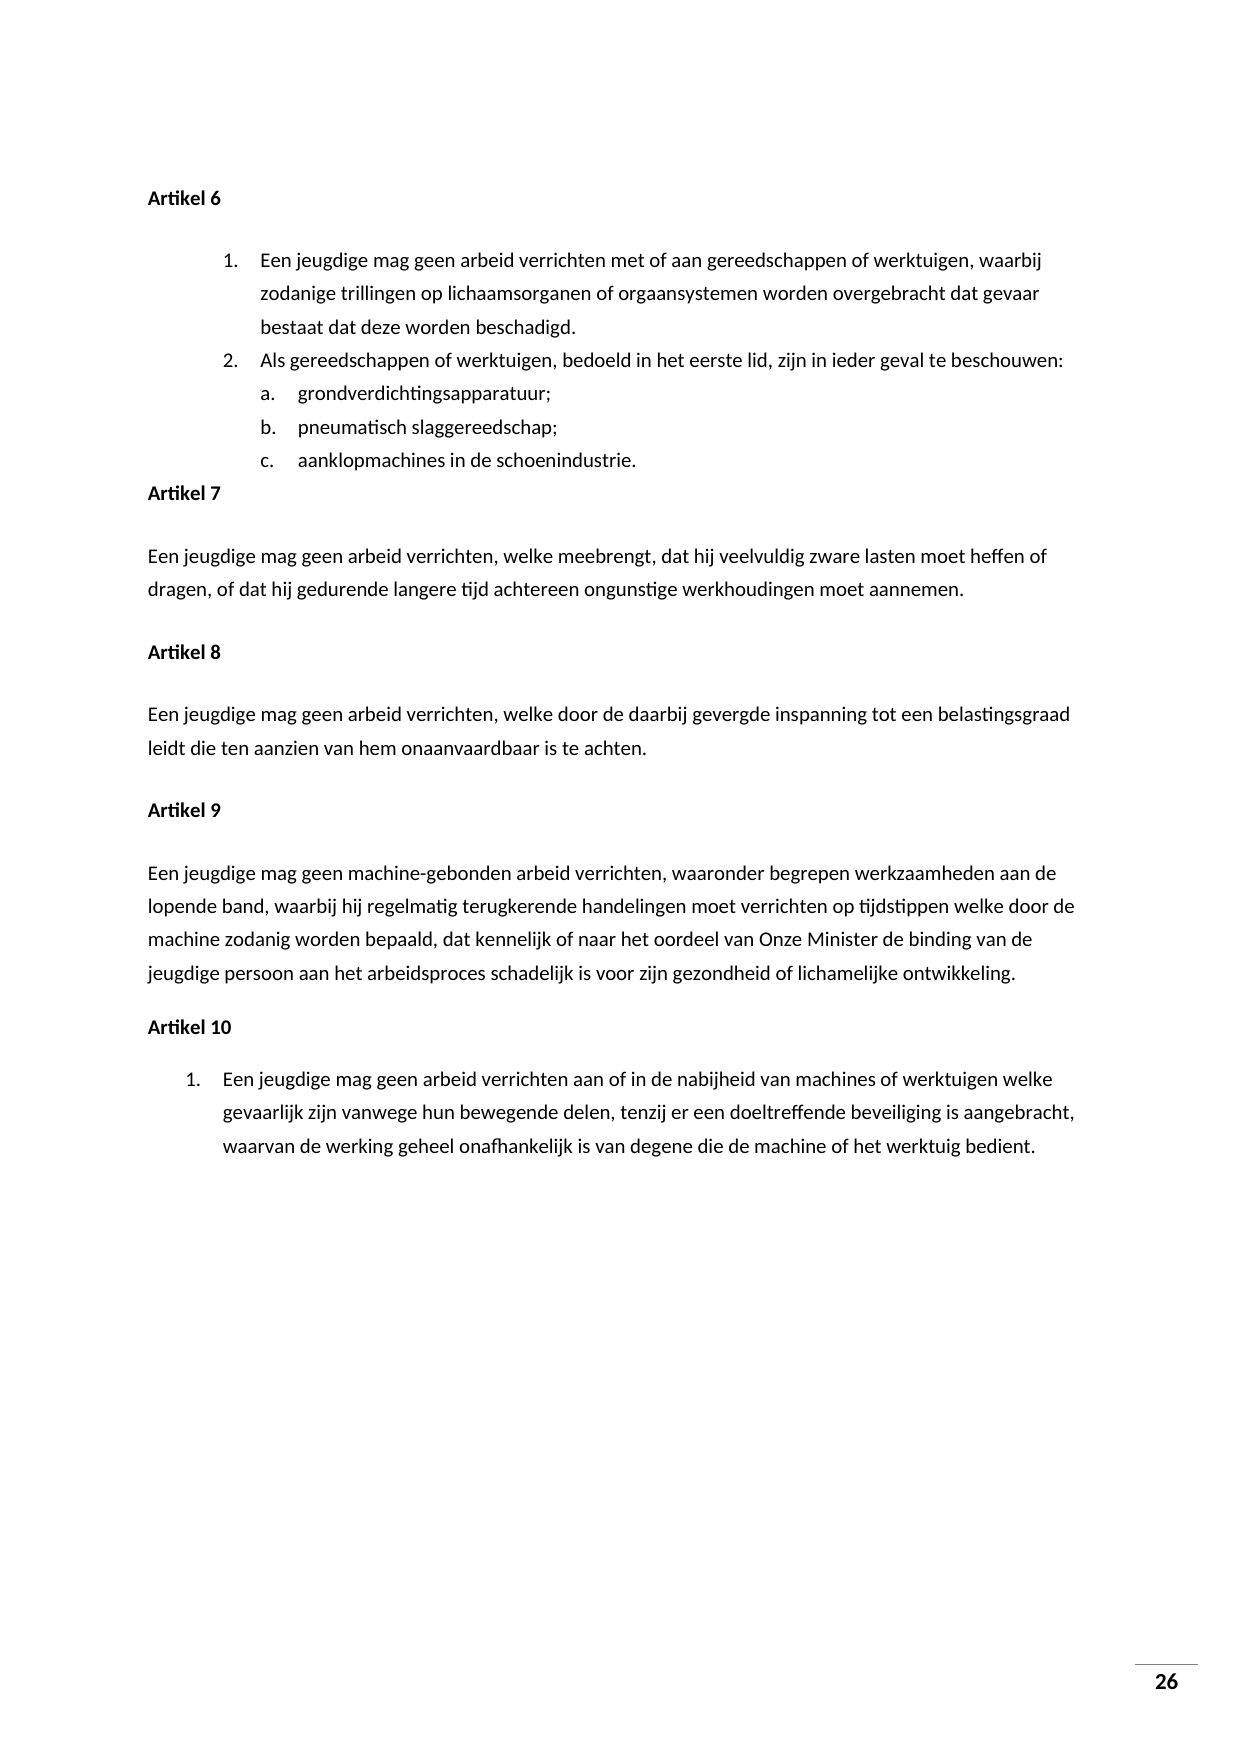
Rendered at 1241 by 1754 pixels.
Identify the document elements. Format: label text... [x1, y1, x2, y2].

text Artikel 9 [148, 789, 1093, 823]
text Een jeugdige mag geen arbeid verrichten, welke door de daarbij gevergde inspanning tot een belastingsgraad leidt die ten aanzien van hem onaanvaardbaar is te achten. [148, 693, 1093, 760]
text Artikel 8 [148, 631, 1093, 664]
text Artikel 6 [148, 177, 1093, 210]
list Als gereedschappen of werktuigen, bedoeld in het eerste lid, zijn in ieder geval te beschouwen: [223, 339, 1093, 373]
list pneumatisch slaggereedschap; [260, 406, 1093, 439]
list aanklopmachines in de schoenindustrie. [260, 439, 1093, 473]
list Een jeugdige mag geen arbeid verrichten met of aan gereedschappen of werktuigen, waarbij zodanige trillingen op lichaamsorganen of orgaansystemen worden overgebracht dat gevaar bestaat dat deze worden beschadigd. [223, 239, 1093, 339]
text Artikel 7 [148, 473, 1093, 506]
text Artikel 10 [148, 1014, 1093, 1040]
list grondverdichtingsapparatuur; [260, 373, 1093, 406]
list Een jeugdige mag geen arbeid verrichten aan of in de nabijheid van machines of werktuigen welke gevaarlijk zijn vanwege hun bewegende delen, tenzij er een doeltreffende beveiliging is aangebracht, waarvan de werking geheel onafhankelijk is van degene die de machine of het werktuig bedient. [185, 1058, 1093, 1192]
text Een jeugdige mag geen machine-gebonden arbeid verrichten, waaronder begrepen werkzaamheden aan de lopende band, waarbij hij regelmatig terugkerende handelingen moet verrichten op tijdstippen welke door de machine zodanig worden bepaald, dat kennelijk of naar het oordeel van Onze Minister de binding van de jeugdige persoon aan het arbeidsproces schadelijk is voor zijn gezondheid of lichamelijke ontwikkeling. [148, 852, 1093, 985]
text Een jeugdige mag geen arbeid verrichten, welke meebrengt, dat hij veelvuldig zware lasten moet heffen of dragen, of dat hij gedurende langere tijd achtereen ongunstige werkhoudingen moet aannemen. [148, 535, 1093, 602]
